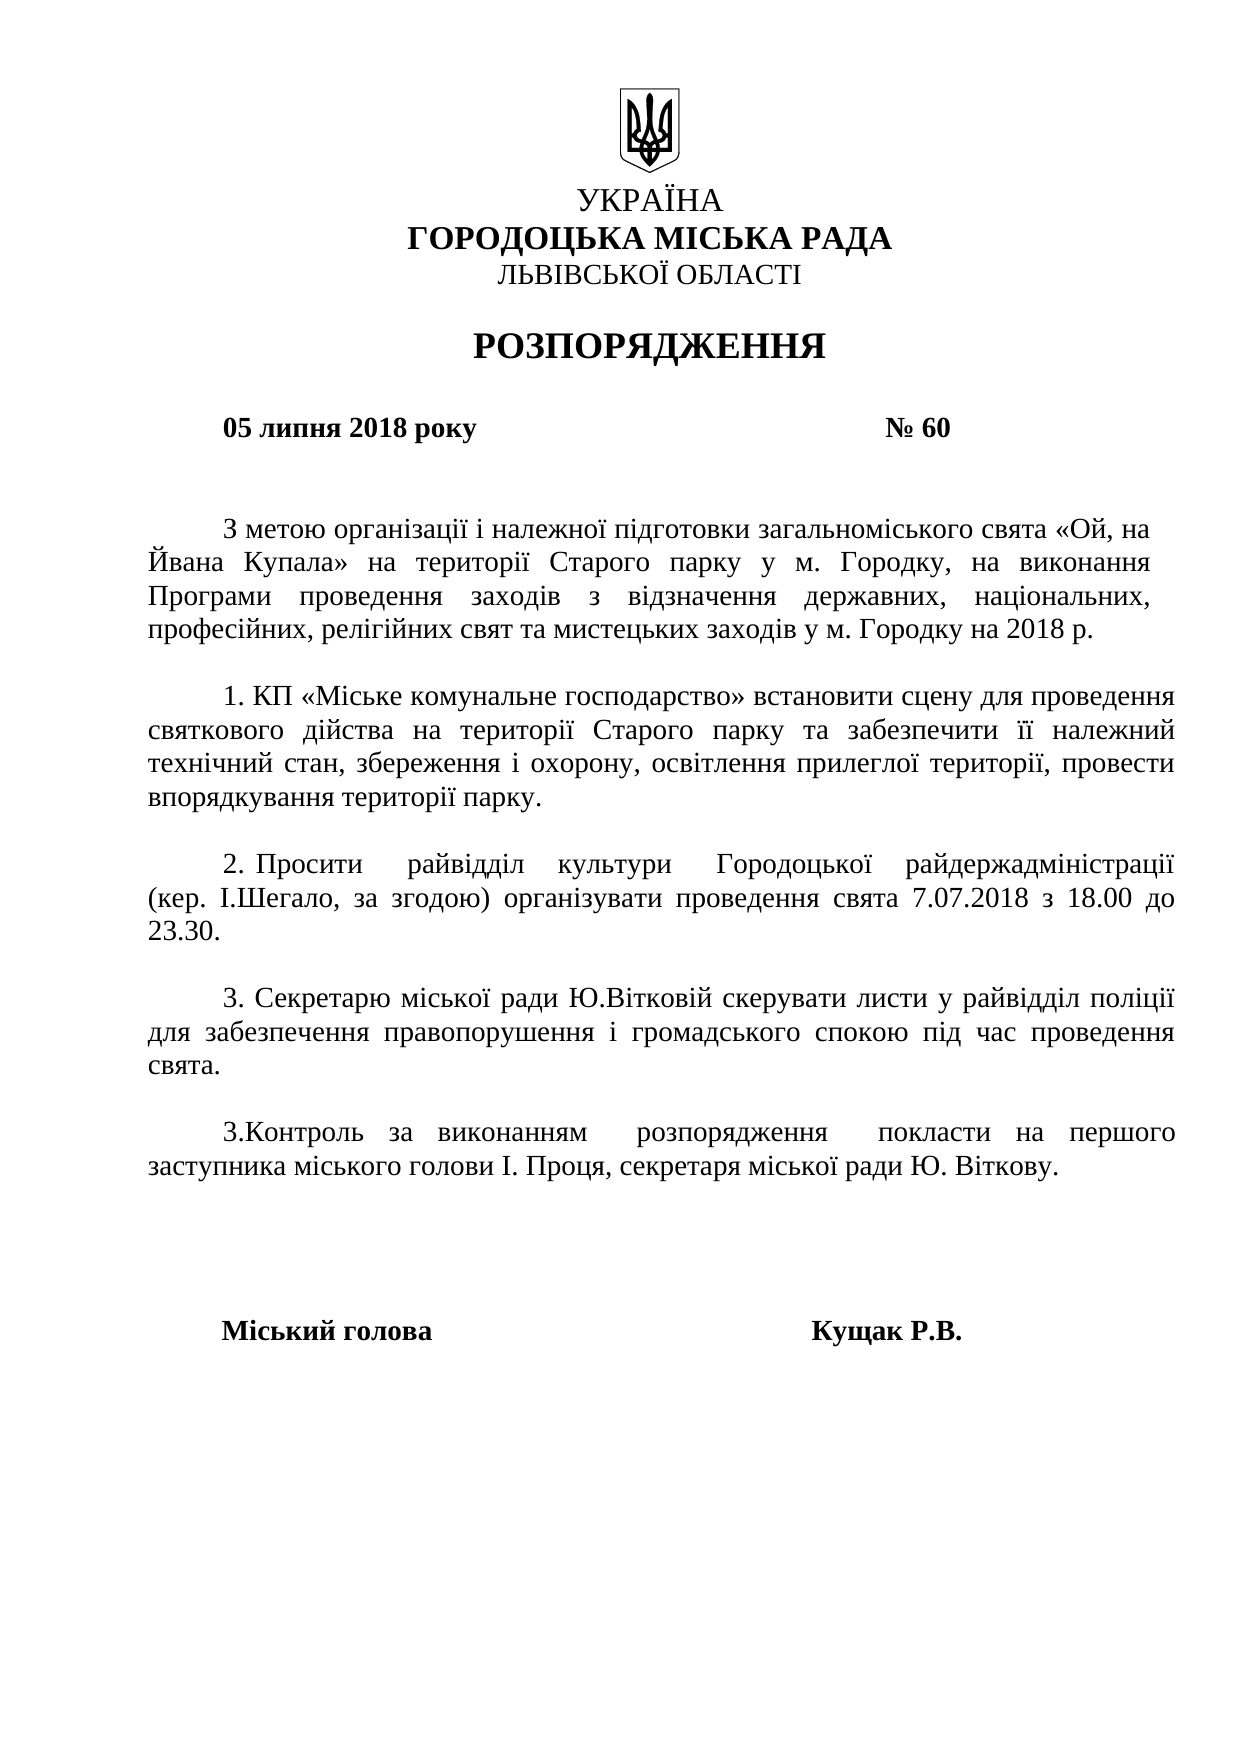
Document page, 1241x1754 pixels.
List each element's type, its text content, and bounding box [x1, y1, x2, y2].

text З метою організації і належної підготовки загальноміського свята «Ой, на Йвана Купала» на території Старого парку у м. Городку, на виконання Програми проведення заходів з відзначення державних, національних, професійних, релігійних свят та мистецьких заходів у м. Городку на 2018 р. [148, 511, 1152, 645]
text УКРАЇНА [148, 180, 1152, 218]
text РОЗПОРЯДЖЕННЯ [148, 324, 1152, 367]
text ГОРОДОЦЬКА МІСЬКА РАДА [148, 218, 1152, 257]
text 3. Секретарю міської ради Ю.Вітковій скерувати листи у райвідділ поліції для забезпечення правопорушення і громадського спокою під час проведення свята. [148, 980, 1176, 1081]
text 05 липня 2018 року № 60 [148, 410, 1152, 444]
text 1. КП «Міське комунальне господарство» встановити сцену для проведення святкового дійства на території Старого парку та забезпечити її належний технічний стан, збереження і охорону, освітлення прилеглої території, провести впорядкування території парку. [148, 678, 1176, 813]
text ЛЬВІВСЬКОЇ ОБЛАСТІ [148, 257, 1152, 290]
text 3.Контроль за виконанням розпорядження покласти на першого заступника міського голови І. Проця, секретаря міської ради Ю. Віткову. [148, 1114, 1176, 1182]
text Міський голова Кущак Р.В. [148, 1313, 1152, 1347]
text 2. Просити райвідділ культури Городоцької райдержадміністрації (кер. І.Шегало, за згодою) організувати проведення свята 7.07.2018 з 18.00 до 23.30. [148, 846, 1176, 947]
